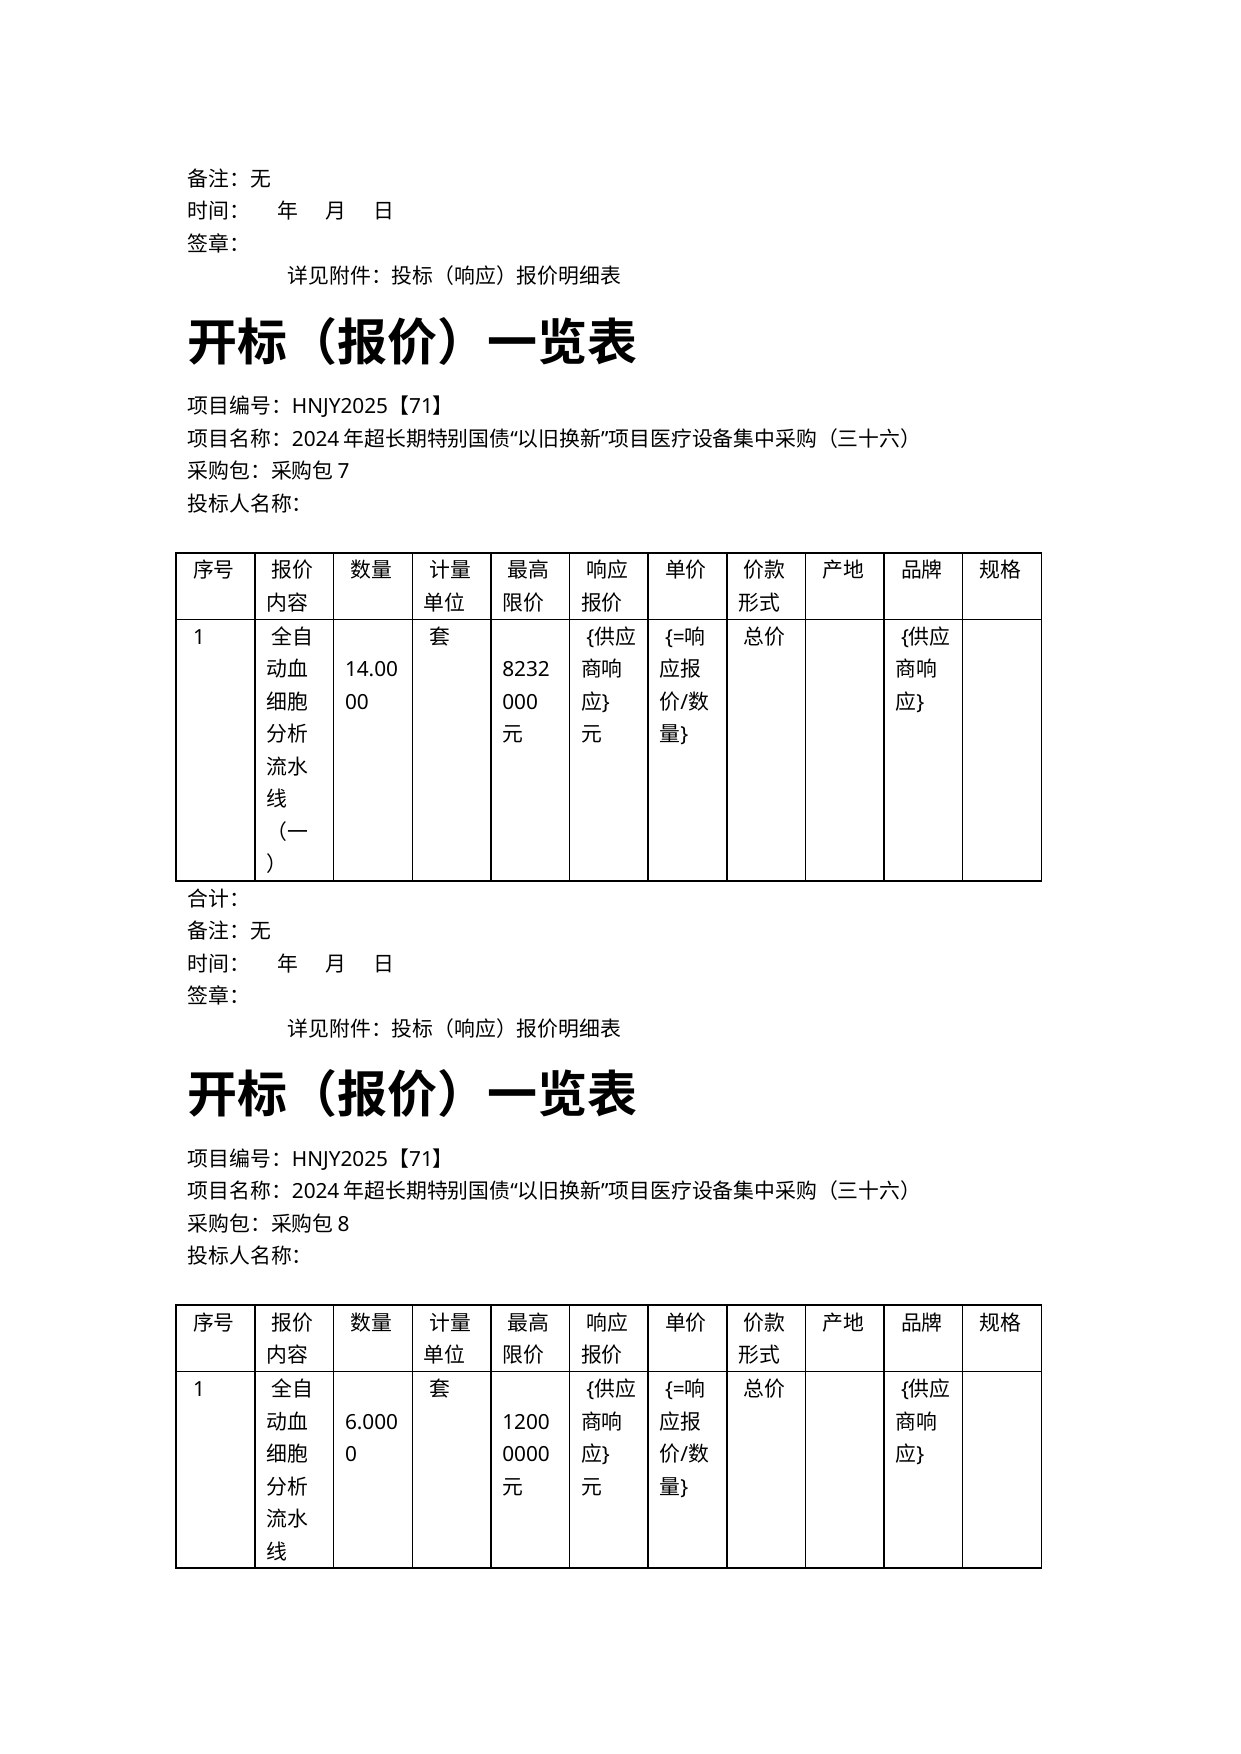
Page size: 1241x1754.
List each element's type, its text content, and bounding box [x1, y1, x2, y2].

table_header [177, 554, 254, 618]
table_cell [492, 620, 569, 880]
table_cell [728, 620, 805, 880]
text 投标人名称： [187, 487, 1053, 519]
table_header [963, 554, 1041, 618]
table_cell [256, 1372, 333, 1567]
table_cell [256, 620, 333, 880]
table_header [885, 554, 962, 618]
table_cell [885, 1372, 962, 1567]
text 备注：无 [187, 162, 1053, 194]
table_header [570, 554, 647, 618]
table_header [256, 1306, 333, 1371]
text 采购包：采购包8 [187, 1207, 1053, 1239]
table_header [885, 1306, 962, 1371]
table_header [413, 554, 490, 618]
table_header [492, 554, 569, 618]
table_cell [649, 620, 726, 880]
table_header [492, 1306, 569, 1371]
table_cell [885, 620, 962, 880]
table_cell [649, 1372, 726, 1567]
text 签章： [187, 227, 1053, 259]
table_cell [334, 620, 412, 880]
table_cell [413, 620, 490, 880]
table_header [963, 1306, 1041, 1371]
text 时间： 年 月 日 [187, 194, 1053, 227]
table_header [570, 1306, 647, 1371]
text 项目名称：2024年超长期特别国债“以旧换新”项目医疗设备集中采购（三十六） [187, 1174, 1053, 1207]
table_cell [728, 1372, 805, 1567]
text 时间： 年 月 日 [187, 947, 1053, 979]
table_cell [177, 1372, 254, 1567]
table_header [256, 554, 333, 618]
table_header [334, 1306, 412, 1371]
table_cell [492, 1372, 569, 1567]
text 投标人名称： [187, 1239, 1053, 1272]
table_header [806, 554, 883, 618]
text 采购包：采购包7 [187, 454, 1053, 487]
text 备注：无 [187, 914, 1053, 947]
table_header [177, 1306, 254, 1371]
text 项目编号：HNJY2025【71】 [187, 1142, 1053, 1174]
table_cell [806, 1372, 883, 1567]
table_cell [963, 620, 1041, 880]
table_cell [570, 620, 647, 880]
text 详见附件：投标（响应）报价明细表 [187, 1012, 1053, 1044]
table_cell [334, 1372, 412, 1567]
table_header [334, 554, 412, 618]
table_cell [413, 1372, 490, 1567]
text 详见附件：投标（响应）报价明细表 [187, 259, 1053, 292]
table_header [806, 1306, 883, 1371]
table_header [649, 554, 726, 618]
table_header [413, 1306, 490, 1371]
text 开标（报价）一览表 [187, 292, 1053, 389]
text 签章： [187, 979, 1053, 1012]
text 项目编号：HNJY2025【71】 [187, 389, 1053, 422]
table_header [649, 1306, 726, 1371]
text 开标（报价）一览表 [187, 1044, 1053, 1142]
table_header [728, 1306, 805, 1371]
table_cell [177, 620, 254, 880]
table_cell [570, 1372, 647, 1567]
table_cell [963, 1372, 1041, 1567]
text 项目名称：2024年超长期特别国债“以旧换新”项目医疗设备集中采购（三十六） [187, 422, 1053, 454]
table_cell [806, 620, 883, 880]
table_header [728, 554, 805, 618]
text 合计： [187, 882, 1053, 914]
